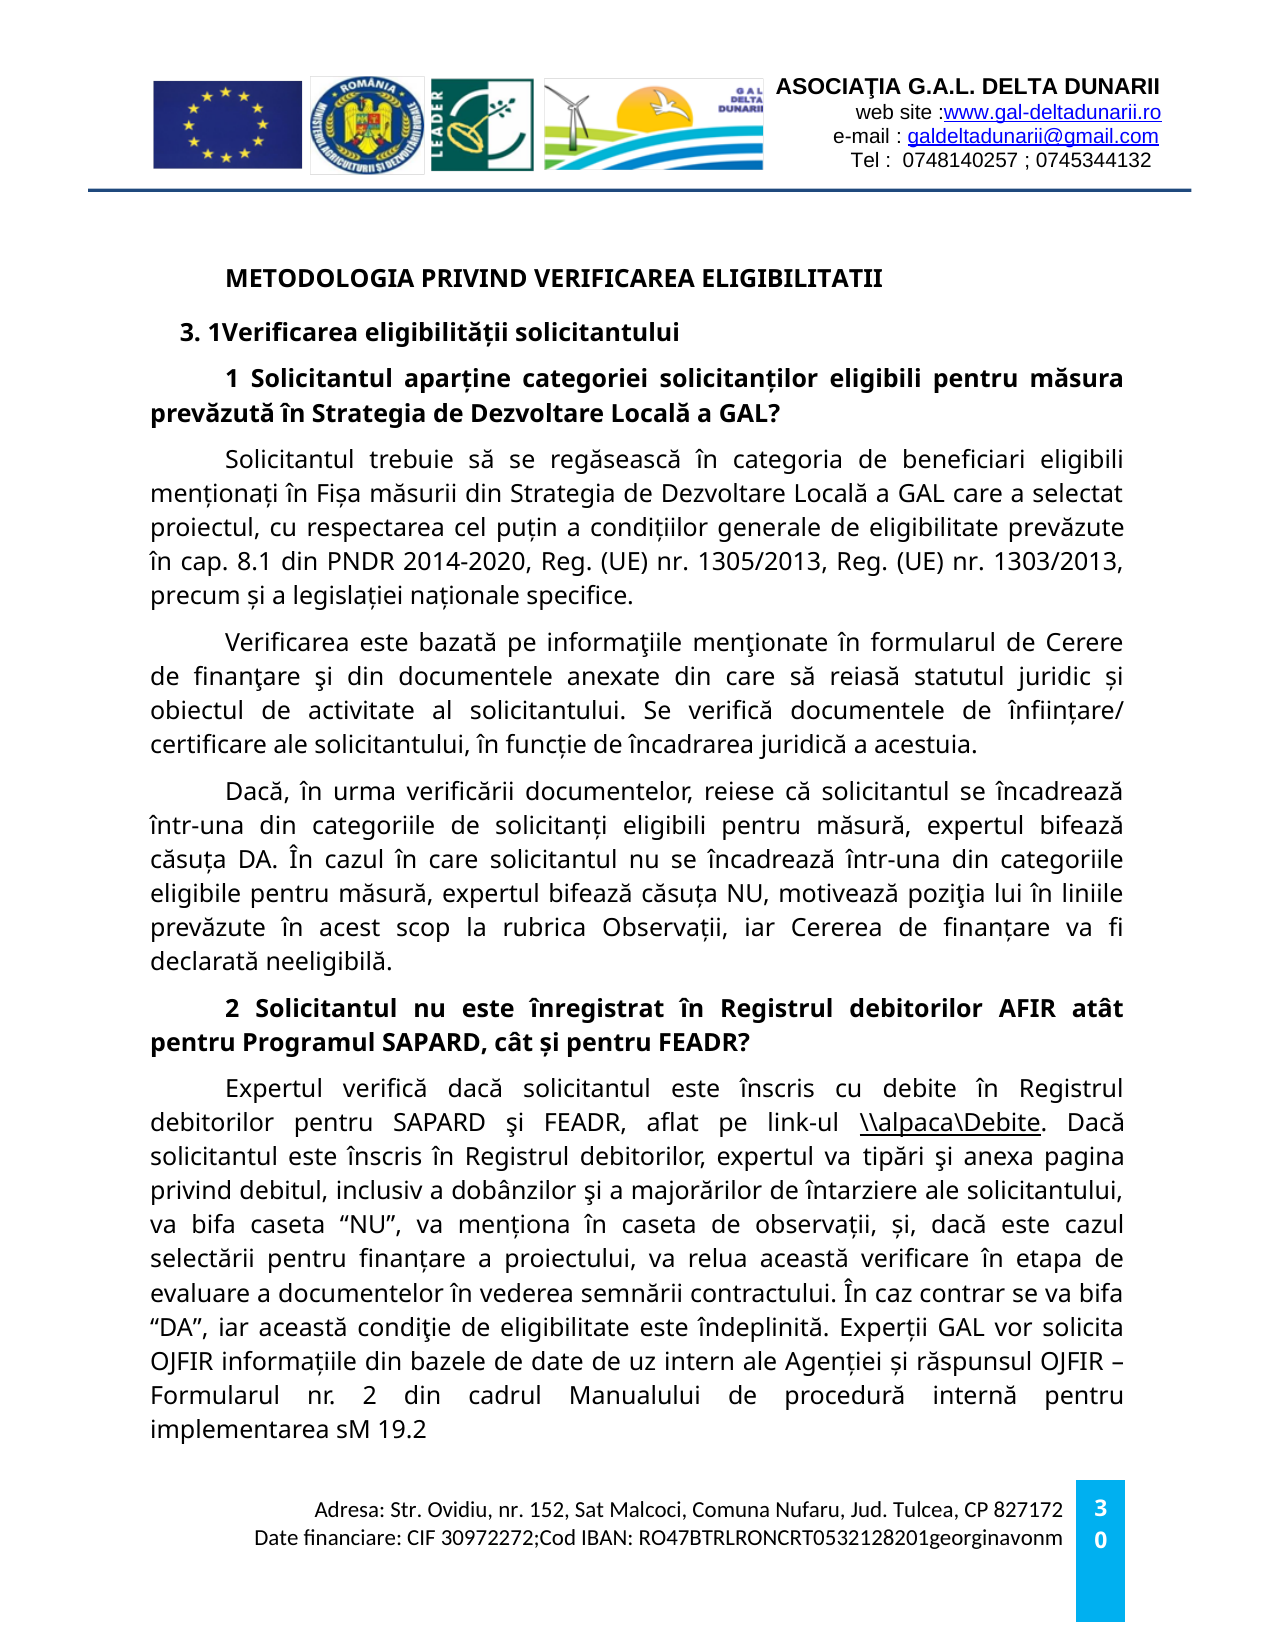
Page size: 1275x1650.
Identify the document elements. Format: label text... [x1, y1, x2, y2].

text Solicitantul trebuie să se regăsească în categoria de beneficiari eligibili menționați în Fișa măsurii din Strategia de Dezvoltare Locală a GAL care a selectat proiectul, cu respectarea cel puțin a condițiilor generale de eligibilitate prevăzute în cap. 8.1 din PNDR 2014-2020, Reg. (UE) nr. 1305/2013, Reg. (UE) nr. 1303/2013, precum și a legislației naționale specifice. [150, 442, 1125, 612]
text 2 Solicitantul nu este înregistrat în Registrul debitorilor AFIR atât pentru Programul SAPARD, cât și pentru FEADR? [150, 990, 1125, 1058]
text Dacă, în urma verificării documentelor, reiese că solicitantul se încadrează într-una din categoriile de solicitanți eligibili pentru măsură, expertul bifează căsuța DA. În cazul în care solicitantul nu se încadrează într-una din categoriile eligibile pentru măsură, expertul bifează căsuța NU, motivează poziţia lui în liniile prevăzute în acest scop la rubrica Observații, iar Cererea de finanțare va fi declarată neeligibilă. [150, 773, 1125, 978]
text Expertul verifică dacă solicitantul este înscris cu debite în Registrul debitorilor pentru SAPARD şi FEADR, aflat pe link-ul \\alpaca\Debite. Dacă solicitantul este înscris în Registrul debitorilor, expertul va tipări şi anexa pagina privind debitul, inclusiv a dobânzilor şi a majorărilor de întarziere ale solicitantului, va bifa caseta “NU”, va menționa în caseta de observații, și, dacă este cazul selectării pentru finanțare a proiectului, va relua această verificare în etapa de evaluare a documentelor în vederea semnării contractului. În caz contrar se va bifa “DA”, iar această condiţie de eligibilitate este îndeplinită. Experții GAL vor solicita OJFIR informațiile din bazele de date de uz intern ale Agenției și răspunsul OJFIR – Formularul nr. 2 din cadrul Manualului de procedură internă pentru implementarea sM 19.2 [150, 1071, 1125, 1446]
text 3. 1Verificarea eligibilității solicitantului [179, 314, 1125, 349]
text Verificarea este bazată pe informaţiile menţionate în formularul de Cerere de finanţare şi din documentele anexate din care să reiasă statutul juridic și obiectul de activitate al solicitantului. Se verifică documentele de înființare/ certificare ale solicitantului, în funcție de încadrarea juridică a acestuia. [150, 624, 1125, 761]
picture [150, 75, 769, 177]
text METODOLOGIA PRIVIND VERIFICAREA ELIGIBILITATII [150, 261, 1125, 295]
text 1 Solicitantul aparține categoriei solicitanților eligibili pentru măsura prevăzută în Strategia de Dezvoltare Locală a GAL? [150, 361, 1125, 429]
